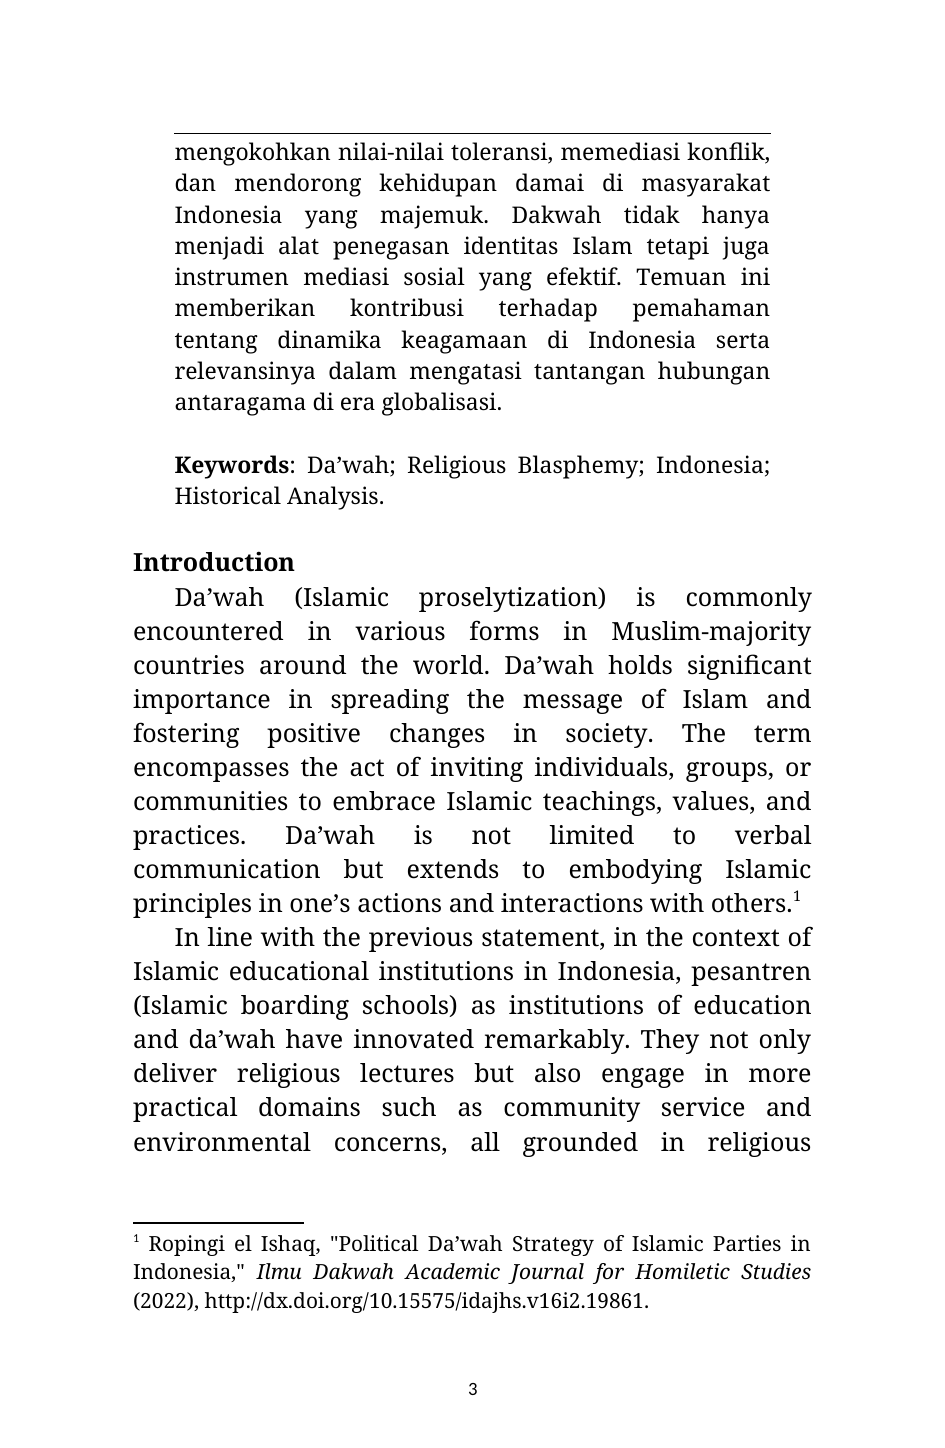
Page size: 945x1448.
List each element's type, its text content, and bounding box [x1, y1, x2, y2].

text Introduction [133, 545, 812, 579]
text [174, 134, 771, 417]
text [133, 920, 812, 1158]
text Keywords: Da’wah; Religious Blasphemy; Indonesia; Historical Analysis. [174, 448, 771, 511]
text Da’wah (Islamic proselytization) is commonly encountered in various forms in Muslim-majority countries around the world. Da’wah holds significant importance in spreading the message of Islam and fostering positive changes in society. The term encompasses the act of inviting individuals, groups, or communities to embrace Islamic teachings, values, and practices. Da’wah is not limited to verbal communication but extends to embodying Islamic principles in one’s actions and interactions with others. [133, 579, 812, 920]
